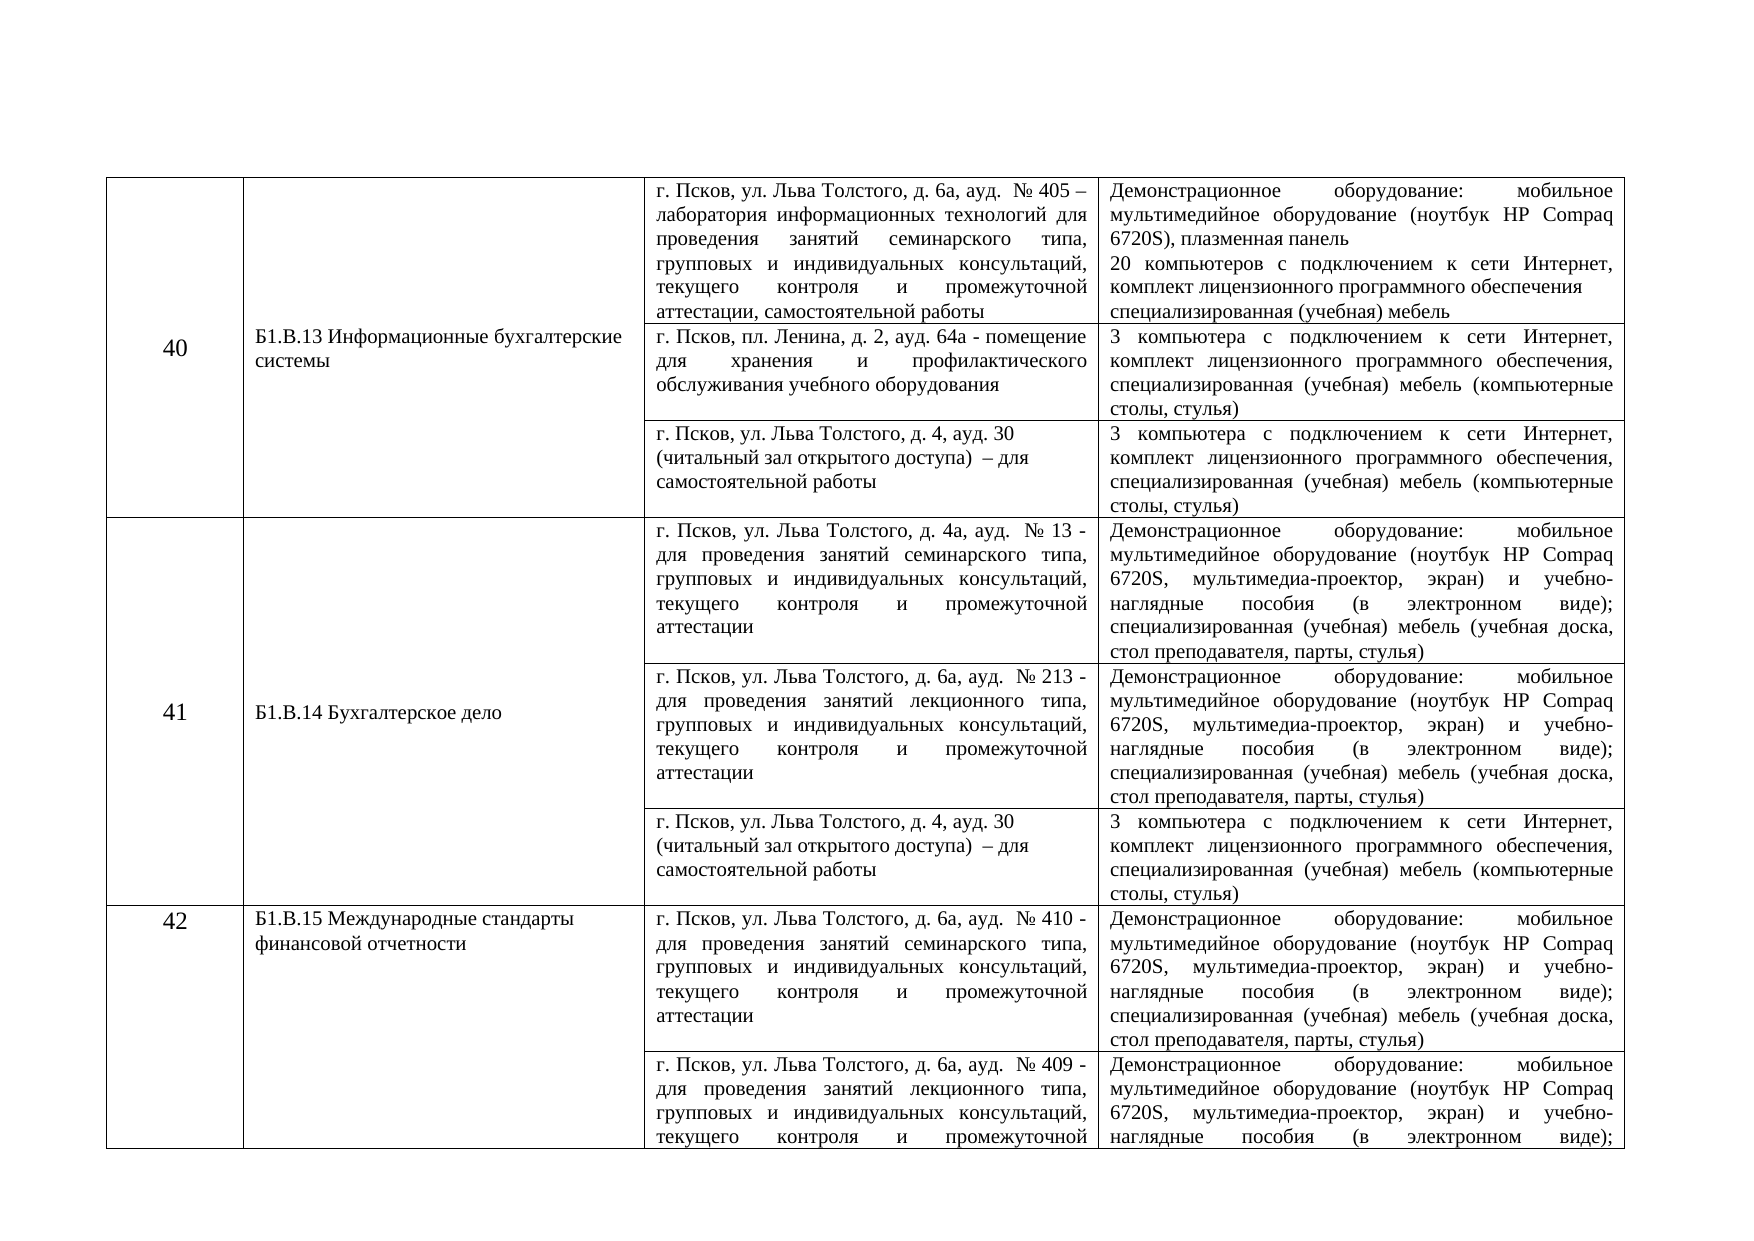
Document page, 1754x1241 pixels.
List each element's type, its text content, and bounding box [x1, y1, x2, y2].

table_cell Демонстрационное оборудование: мобильное мультимедийное оборудование (ноутбук HP Compaq 6720S), плазменная панель 20 компьютеров с подключением к сети Интернет, комплект лицензионного программного обеспечения специализированная (учебная) мебель [1099, 178, 1624, 323]
table_cell Б1.В.13 Информационные бухгалтерские системы [244, 178, 644, 517]
table_cell г. Псков, ул. Льва Толстого, д. 4, ауд. 30 (читальный зал открытого доступа) – для самостоятельной работы [645, 421, 1098, 517]
table_cell 42 [107, 906, 243, 1148]
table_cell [1099, 1052, 1624, 1148]
table_cell г. Псков, ул. Льва Толстого, д. 4а, ауд. № 13 - для проведения занятий семинарского типа, групповых и индивидуальных консультаций, текущего контроля и промежуточной аттестации [645, 518, 1098, 663]
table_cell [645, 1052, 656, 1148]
table_cell г. Псков, ул. Льва Толстого, д. 6а, ауд. № 410 - для проведения занятий семинарского типа, групповых и индивидуальных консультаций, текущего контроля и промежуточной аттестации [645, 906, 1098, 1051]
table_cell г. Псков, ул. Льва Толстого, д. 4, ауд. 30 (читальный зал открытого доступа) – для самостоятельной работы [645, 809, 1098, 905]
table_cell Б1.В.15 Международные стандарты финансовой отчетности [244, 906, 644, 1148]
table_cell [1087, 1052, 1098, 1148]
table_cell г. Псков, пл. Ленина, д. 2, ауд. 64а - помещение для хранения и профилактического обслуживания учебного оборудования [645, 324, 1098, 420]
table_cell г. Псков, ул. Льва Толстого, д. 6а, ауд. № 213 - для проведения занятий лекционного типа, групповых и индивидуальных консультаций, текущего контроля и промежуточной аттестации [645, 664, 1098, 808]
table_cell 40 [107, 178, 243, 517]
table_cell 41 [107, 518, 243, 905]
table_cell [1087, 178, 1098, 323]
table_cell Б1.В.14 Бухгалтерское дело [244, 518, 644, 905]
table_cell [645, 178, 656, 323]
